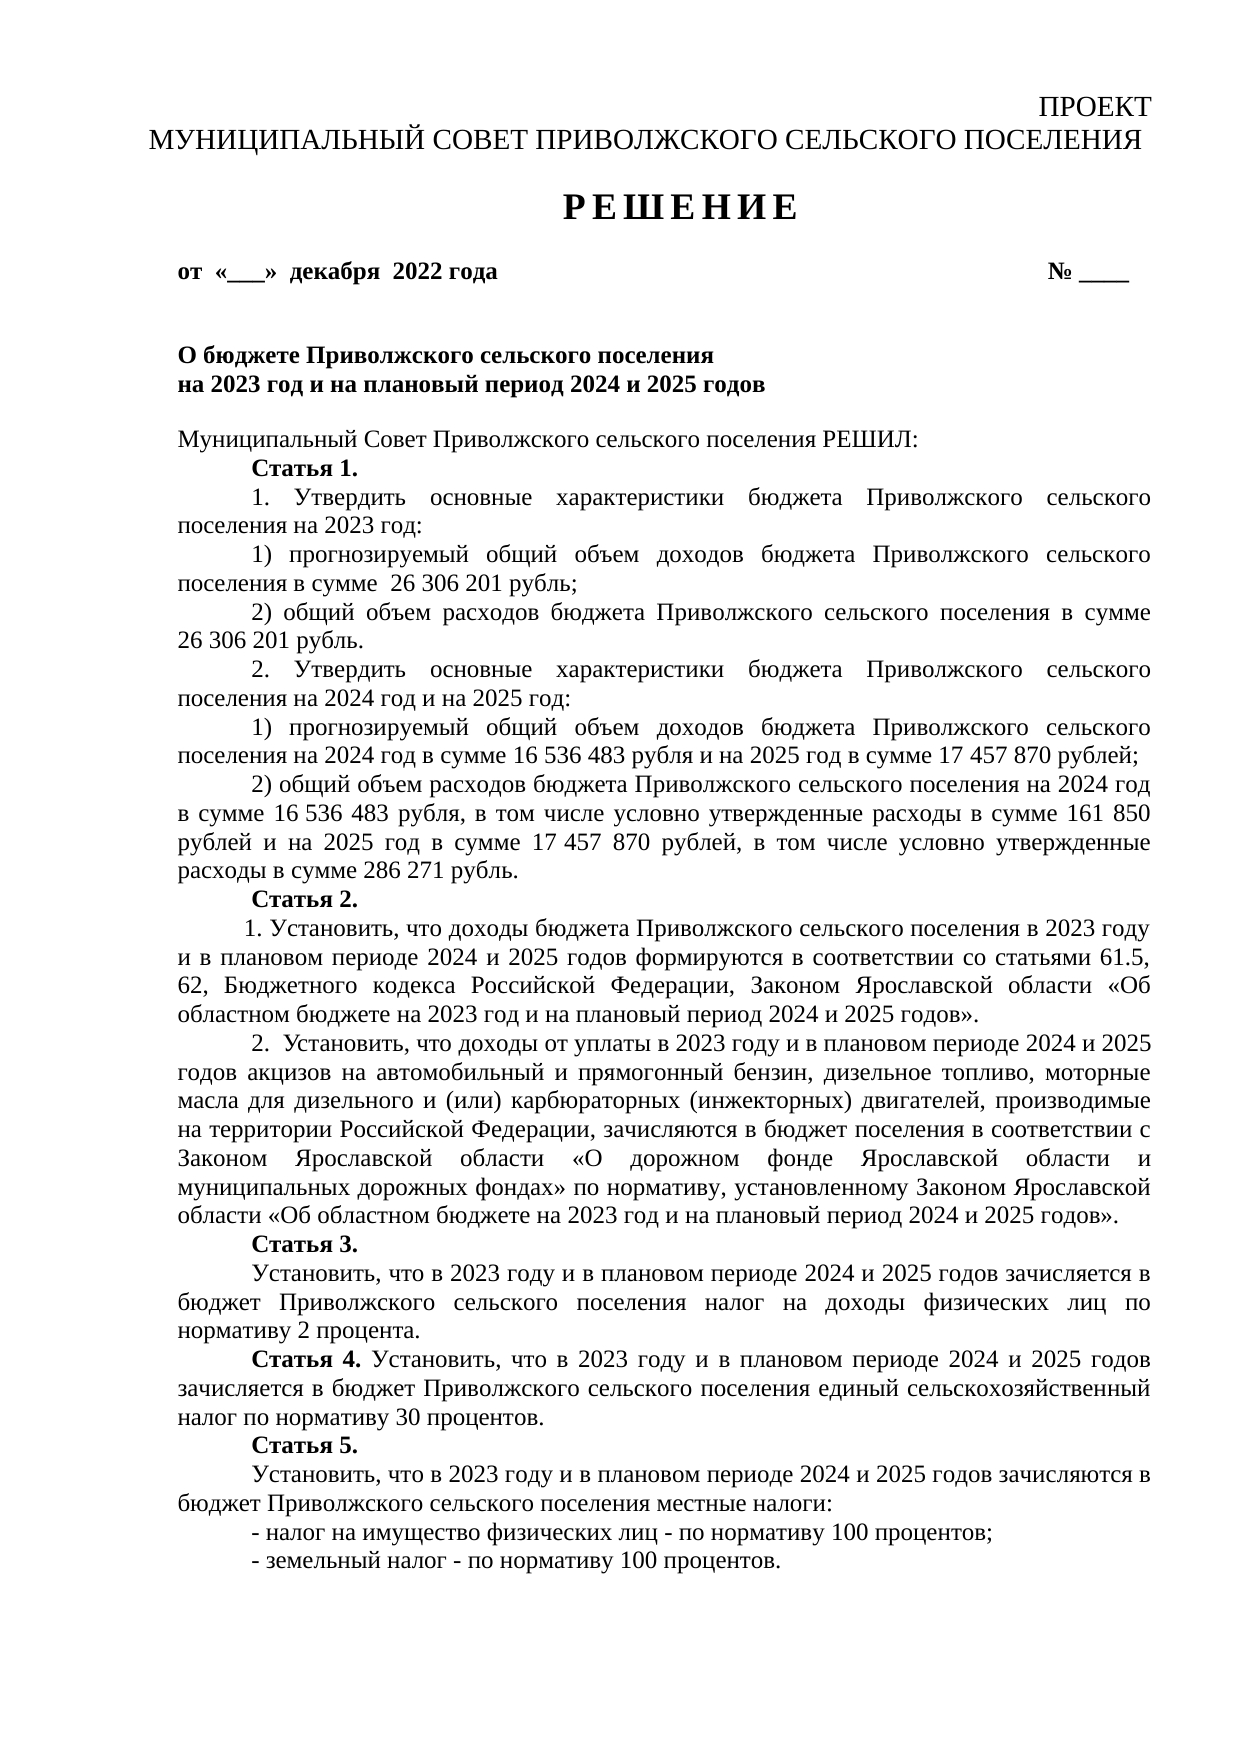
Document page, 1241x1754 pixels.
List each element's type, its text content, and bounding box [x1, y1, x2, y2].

text 1. Утвердить основные характеристики бюджета Приволжского сельского поселения на 2023 год: [177, 482, 1152, 539]
text 1. Установить, что доходы бюджета Приволжского сельского поселения в 2023 году и в плановом периоде 2024 и 2025 годов формируются в соответствии со статьями 61.5, 62, Бюджетного кодекса Российской Федерации, Законом Ярославской области «Об областном бюджете на 2023 год и на плановый период 2024 и 2025 годов». [177, 913, 1152, 1028]
title МУНИЦИПАЛЬНЫЙ СОВЕТ ПРИВОЛЖСКОГО СЕЛЬСКОГО ПОСЕЛЕНИЯ [140, 122, 1152, 156]
text Статья 1. [177, 453, 1152, 482]
text Статья 3. [177, 1229, 1152, 1258]
text Статья 4. Установить, что в 2023 году и в плановом периоде 2024 и 2025 годов зачисляется в бюджет Приволжского сельского поселения единый сельскохозяйственный налог по нормативу 30 процентов. [177, 1344, 1152, 1430]
text - земельный налог - по нормативу 100 процентов. [177, 1545, 1152, 1574]
text Муниципальный Совет Приволжского сельского поселения РЕШИЛ: [177, 424, 1152, 453]
title ПРОЕКТ [140, 89, 1152, 122]
text Установить, что в 2023 году и в плановом периоде 2024 и 2025 годов зачисляются в бюджет Приволжского сельского поселения местные налоги: [177, 1459, 1152, 1517]
text от «___» декабря 2022 года № ____ [177, 256, 1152, 285]
text Установить, что в 2023 году и в плановом периоде 2024 и 2025 годов зачисляется в бюджет Приволжского сельского поселения налог на доходы физических лиц по нормативу 2 процента. [177, 1258, 1152, 1344]
text Статья 5. [177, 1430, 1152, 1459]
text - налог на имущество физических лиц - по нормативу 100 процентов; [177, 1517, 1152, 1545]
text 1) прогнозируемый общий объем доходов бюджета Приволжского сельского поселения в сумме 26 306 201 рубль; [177, 539, 1152, 597]
text О бюджете Приволжского сельского поселения [177, 340, 1152, 369]
text РЕШЕНИЕ [177, 184, 1152, 228]
text на 2023 год и на плановый период 2024 и 2025 годов [177, 369, 1152, 398]
text 2) общий объем расходов бюджета Приволжского сельского поселения в сумме 26 306 201 рубль. [177, 597, 1152, 654]
text 1) прогнозируемый общий объем доходов бюджета Приволжского сельского поселения на 2024 год в сумме 16 536 483 рубля и на 2025 год в сумме 17 457 870 рублей; [177, 712, 1152, 769]
text Статья 2. [177, 884, 1152, 913]
text 2. Утвердить основные характеристики бюджета Приволжского сельского поселения на 2024 год и на 2025 год: [177, 654, 1152, 712]
text 2) общий объем расходов бюджета Приволжского сельского поселения на 2024 год в сумме 16 536 483 рубля, в том числе условно утвержденные расходы в сумме 161 850 рублей и на 2025 год в сумме 17 457 870 рублей, в том числе условно утвержденные расходы в сумме 286 271 рубль. [177, 769, 1152, 884]
text 2. Установить, что доходы от уплаты в 2023 году и в плановом периоде 2024 и 2025 годов акцизов на автомобильный и прямогонный бензин, дизельное топливо, моторные масла для дизельного и (или) карбюраторных (инжекторных) двигателей, производимые на территории Российской Федерации, зачисляются в бюджет поселения в соответствии с Законом Ярославской области «О дорожном фонде Ярославской области и муниципальных дорожных фондах» по нормативу, установленному Законом Ярославской области «Об областном бюджете на 2023 год и на плановый период 2024 и 2025 годов». [177, 1028, 1152, 1229]
